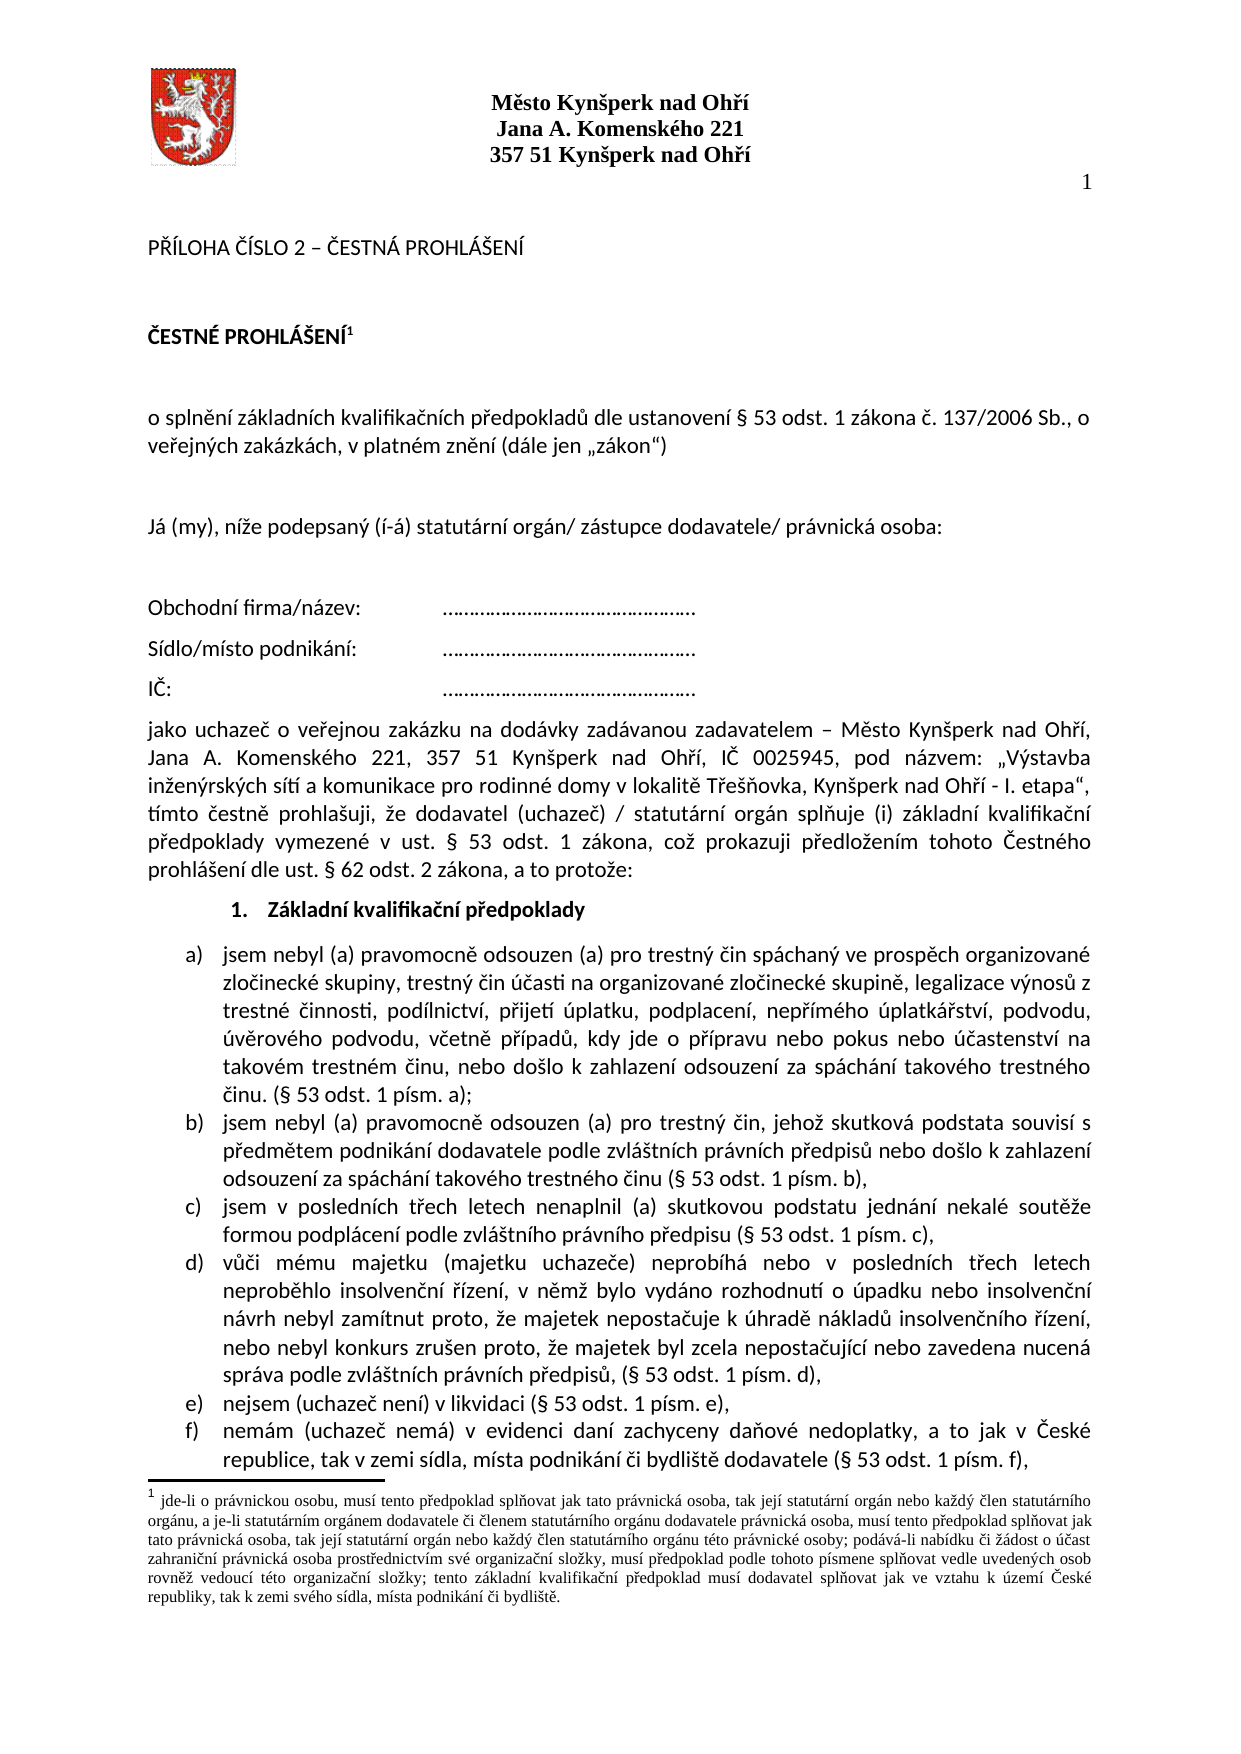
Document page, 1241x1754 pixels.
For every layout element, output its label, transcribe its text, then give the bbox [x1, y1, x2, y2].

text Sídlo/místo podnikání: ………………………………………… [148, 634, 1093, 662]
text o splnění základních kvalifikačních předpokladů dle ustanovení § 53 odst. 1 zákona č. 137/2006 Sb., o veřejných zakázkách, v platném znění (dále jen „zákon“) [148, 403, 1093, 459]
list vůči mému majetku (majetku uchazeče) neprobíhá nebo v posledních třech letech neproběhlo insolvenční řízení, v němž bylo vydáno rozhodnutí o úpadku nebo insolvenční návrh nebyl zamítnut proto, že majetek nepostačuje k úhradě nákladů insolvenčního řízení, nebo nebyl konkurs zrušen proto, že majetek byl zcela nepostačující nebo zavedena nucená správa podle zvláštních právních předpisů, (§ 53 odst. 1 písm. d), [185, 1248, 1093, 1389]
text Já (my), níže podepsaný (í-á) statutární orgán/ zástupce dodavatele/ právnická osoba: [148, 512, 1093, 540]
text Obchodní firma/název: ………………………………………… [148, 593, 1093, 621]
list Základní kvalifikační předpoklady [230, 896, 1093, 924]
text PŘÍLOHA ČÍSLO 2 – ČESTNÁ PROHLÁŠENÍ [148, 233, 1093, 261]
text IČ: ………………………………………… [148, 674, 1093, 702]
list nemám (uchazeč nemá) v evidenci daní zachyceny daňové nedoplatky, a to jak v České republice, tak v zemi sídla, místa podnikání či bydliště dodavatele (§ 53 odst. 1 písm. f), [185, 1417, 1093, 1473]
picture [151, 68, 237, 166]
list jsem v posledních třech letech nenaplnil (a) skutkovou podstatu jednání nekalé soutěže formou podplácení podle zvláštního právního předpisu (§ 53 odst. 1 písm. c), [185, 1192, 1093, 1248]
text jako uchazeč o veřejnou zakázku na dodávky zadávanou zadavatelem – Město Kynšperk nad Ohří, Jana A. Komenského 221, 357 51 Kynšperk nad Ohří, IČ 0025945, pod názvem: „Výstavba inženýrských sítí a komunikace pro rodinné domy v lokalitě Třešňovka, Kynšperk nad Ohří - I. etapa“, tímto čestně prohlašuji, že dodavatel (uchazeč) / statutární orgán splňuje (i) základní kvalifikační předpoklady vymezené v ust. § 53 odst. 1 zákona, což prokazuji předložením tohoto Čestného prohlášení dle ust. § 62 odst. 2 zákona, a to protože: [148, 715, 1093, 883]
list jsem nebyl (a) pravomocně odsouzen (a) pro trestný čin, jehož skutková podstata souvisí s předmětem podnikání dodavatele podle zvláštních právních předpisů nebo došlo k zahlazení odsouzení za spáchání takového trestného činu (§ 53 odst. 1 písm. b), [185, 1108, 1093, 1192]
list jsem nebyl (a) pravomocně odsouzen (a) pro trestný čin spáchaný ve prospěch organizované zločinecké skupiny, trestný čin účasti na organizované zločinecké skupině, legalizace výnosů z trestné činnosti, podílnictví, přijetí úplatku, podplacení, nepřímého úplatkářství, podvodu, úvěrového podvodu, včetně případů, kdy jde o přípravu nebo pokus nebo účastenství na takovém trestném činu, nebo došlo k zahlazení odsouzení za spáchání takového trestného činu. (§ 53 odst. 1 písm. a); [185, 940, 1093, 1108]
list nejsem (uchazeč není) v likvidaci (§ 53 odst. 1 písm. e), [185, 1389, 1093, 1417]
text ČESTNÉ PROHLÁŠENÍ [148, 322, 1093, 350]
